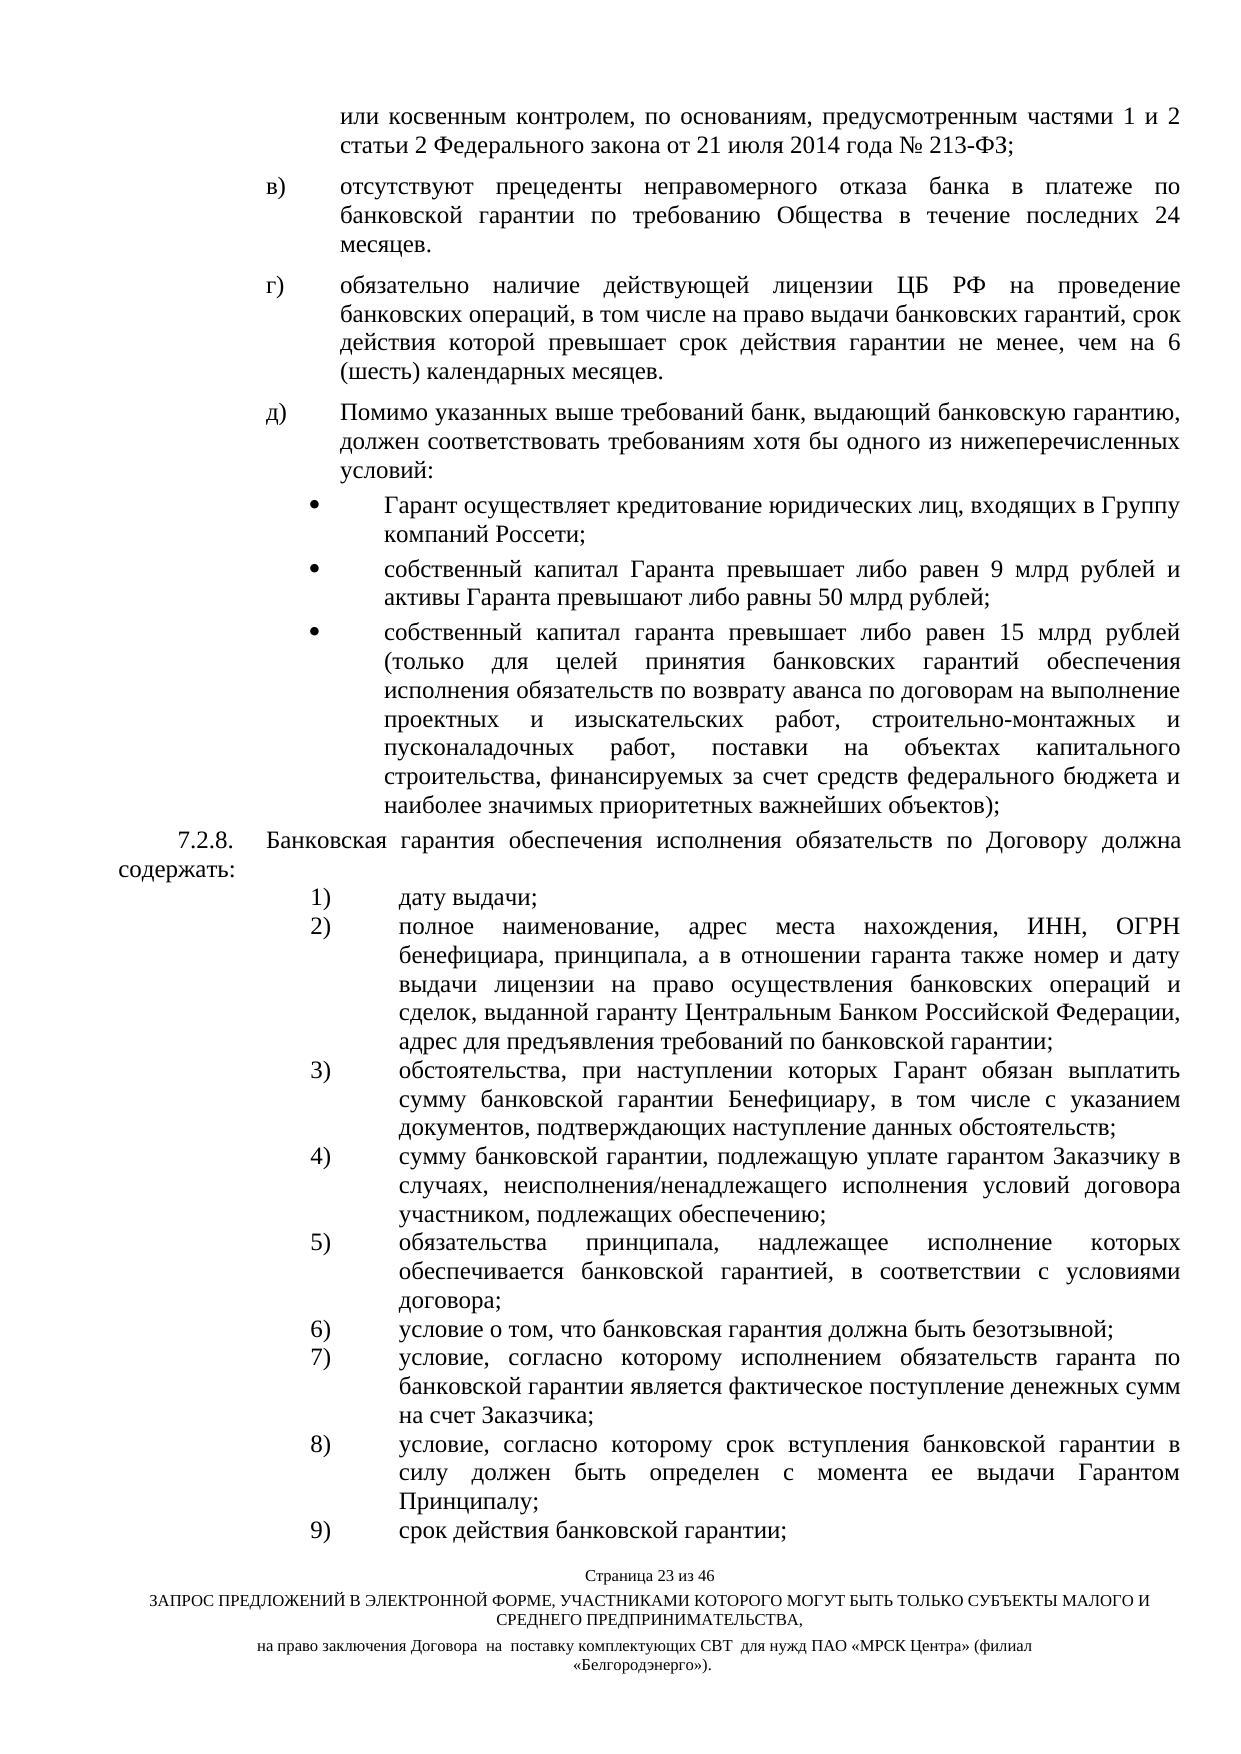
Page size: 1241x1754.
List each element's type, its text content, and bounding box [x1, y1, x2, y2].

list дату выдачи; [310, 882, 1181, 911]
list собственный капитал гаранта превышает либо равен 15 млрд рублей (только для целей принятия банковских гарантий обеспечения исполнения обязательств по возврату аванса по договорам на выполнение проектных и изыскательских работ, строительно-монтажных и пусконаладочных работ, поставки на объектах капитального строительства, финансируемых за счет средств федерального бюджета и наиболее значимых приоритетных важнейших объектов); [310, 617, 1181, 819]
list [266, 101, 1181, 159]
list обязательства принципала, надлежащее исполнение которых обеспечивается банковской гарантией, в соответствии с условиями договора; [310, 1227, 1181, 1314]
list полное наименование, адрес места нахождения, ИНН, ОГРН бенефициара, принципала, а в отношении гаранта также номер и дату выдачи лицензии на право осуществления банковских операций и сделок, выданной гаранту Центральным Банком Российской Федерации, адрес для предъявления требований по банковской гарантии; [310, 911, 1181, 1055]
list условие, согласно которому срок вступления банковской гарантии в силу должен быть определен с момента ее выдачи Гарантом Принципалу; [310, 1429, 1181, 1515]
list собственный капитал Гаранта превышает либо равен 9 млрд рублей и активы Гаранта превышают либо равны 50 млрд рублей; [310, 554, 1181, 611]
list Гарант осуществляет кредитование юридических лиц, входящих в Группу компаний Россети; [310, 490, 1181, 547]
list условие, согласно которому исполнением обязательств гаранта по банковской гарантии является фактическое поступление денежных сумм на счет Заказчика; [310, 1342, 1181, 1429]
list обязательно наличие действующей лицензии ЦБ РФ на проведение банковских операций, в том числе на право выдачи банковских гарантий, срок действия которой превышает срок действия гарантии не менее, чем на 6 (шесть) календарных месяцев. [266, 270, 1181, 385]
list обстоятельства, при наступлении которых Гарант обязан выплатить сумму банковской гарантии Бенефициару, в том числе с указанием документов, подтверждающих наступление данных обстоятельств; [310, 1055, 1181, 1141]
list сумму банковской гарантии, подлежащую уплате гарантом Заказчику в случаях, неисполнения/ненадлежащего исполнения условий договора участником, подлежащих обеспечению; [310, 1141, 1181, 1227]
list срок действия банковской гарантии; [310, 1515, 1181, 1544]
list отсутствуют прецеденты неправомерного отказа банка в платеже по банковской гарантии по требованию Общества в течение последних 24 месяцев. [266, 171, 1181, 257]
list условие о том, что банковская гарантия должна быть безотзывной; [310, 1314, 1181, 1342]
list Помимо указанных выше требований банк, выдающий банковскую гарантию, должен соответствовать требованиям хотя бы одного из нижеперечисленных условий: [266, 397, 1181, 484]
list Банковская гарантия обеспечения исполнения обязательств по Договору должна содержать: [118, 825, 1181, 882]
